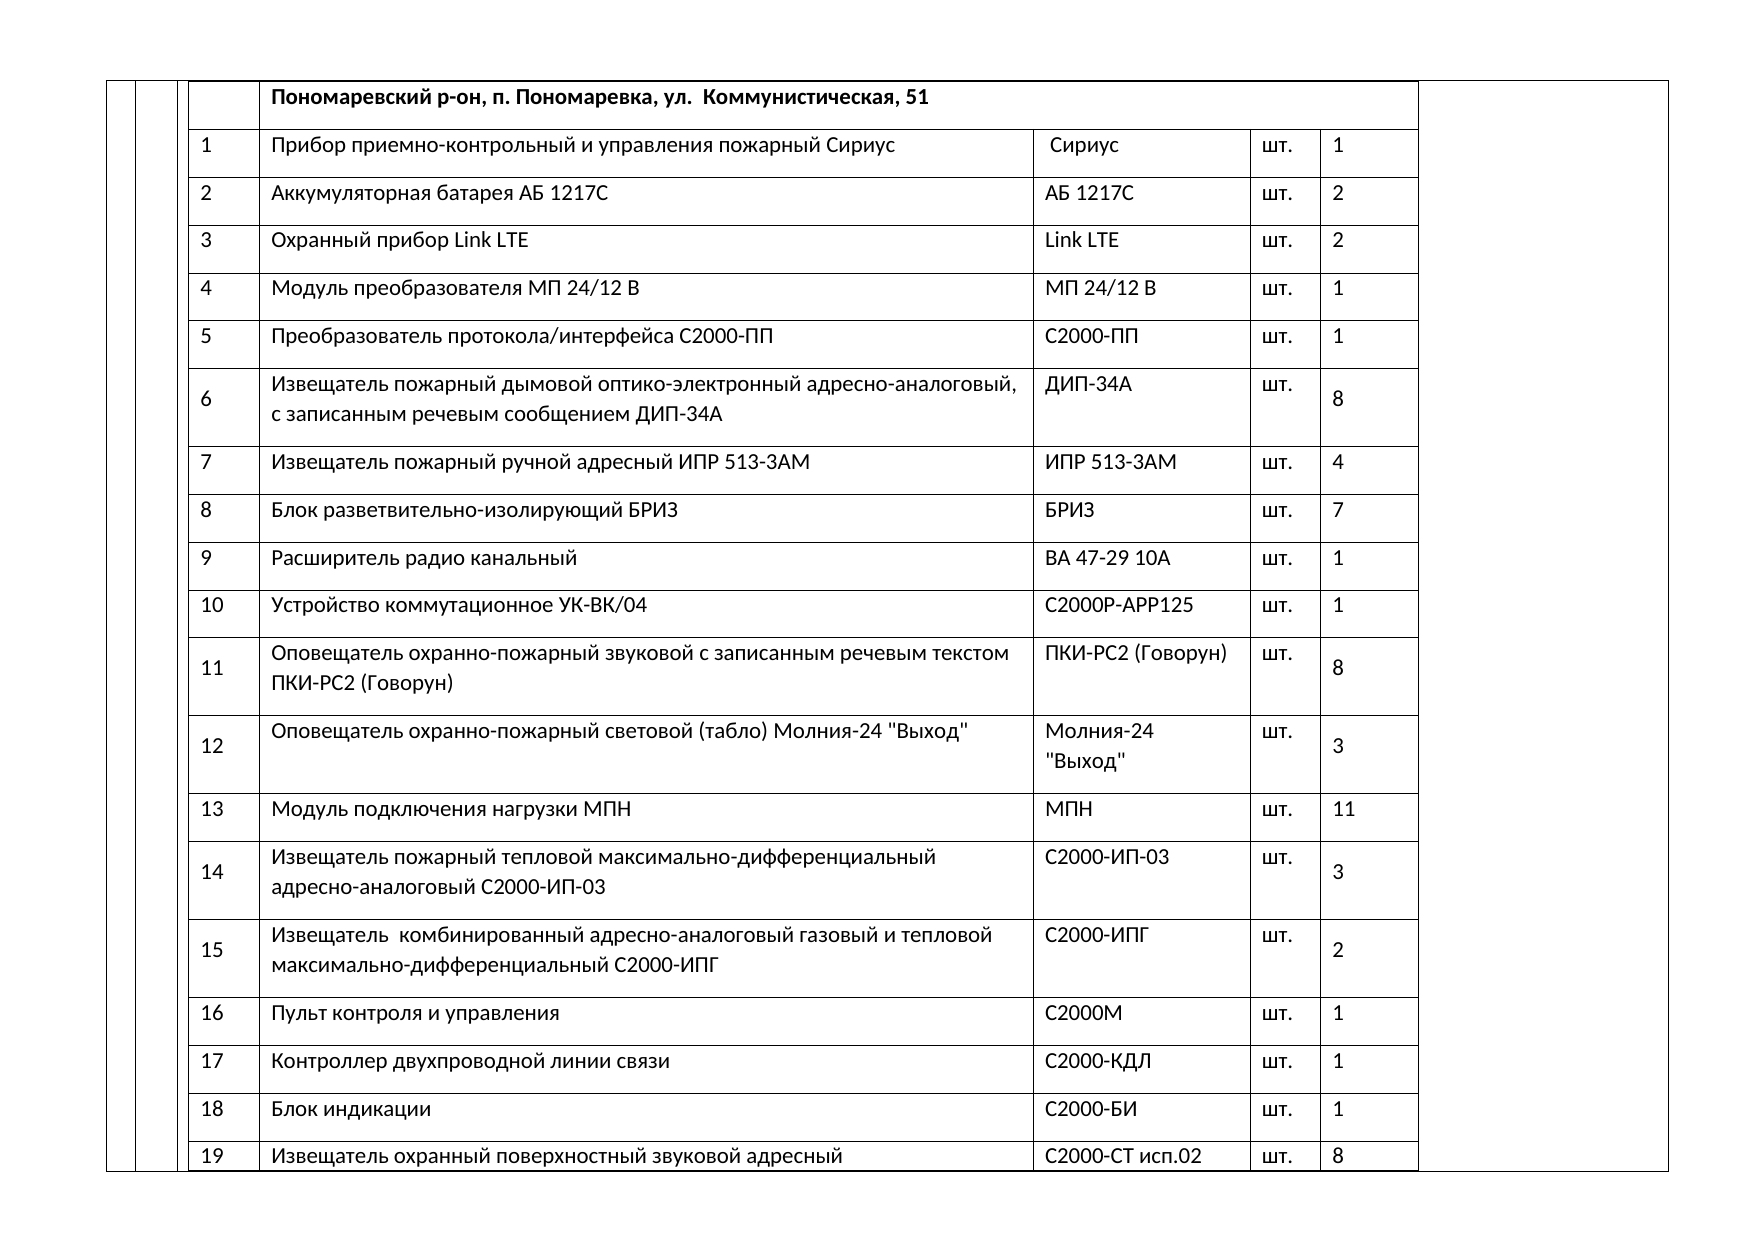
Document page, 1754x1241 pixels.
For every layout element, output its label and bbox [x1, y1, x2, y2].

table_header [189, 495, 259, 542]
table_header [1034, 1094, 1250, 1141]
table_header [1251, 226, 1320, 273]
table_header [1251, 998, 1320, 1045]
table_header [1251, 920, 1320, 997]
table_header [1321, 321, 1418, 368]
table_header [1034, 794, 1250, 841]
table_header [1419, 81, 1668, 1171]
table_header [189, 842, 259, 919]
table_header [260, 178, 1033, 225]
table_header [260, 1046, 1033, 1093]
table_header [189, 226, 259, 273]
table_header [1321, 842, 1418, 919]
table_header [260, 1142, 1033, 1170]
table_header [260, 591, 1033, 637]
table_header [260, 716, 1033, 793]
table_header [189, 321, 259, 368]
table_header [1251, 716, 1320, 793]
table_header [189, 369, 259, 446]
table_header [1321, 1142, 1418, 1170]
table_header [260, 130, 1033, 177]
table_header [1321, 638, 1418, 715]
table_header [189, 82, 259, 129]
table_header [1321, 1046, 1418, 1093]
table_header [107, 81, 135, 1171]
table_header [1034, 543, 1250, 590]
table_header [1034, 274, 1250, 320]
table_header [260, 794, 1033, 841]
table_header [1251, 178, 1320, 225]
table_header [260, 82, 1418, 129]
table_header [260, 321, 1033, 368]
table_header [189, 591, 259, 637]
table_header [136, 81, 177, 1171]
table_header [1034, 447, 1250, 494]
table_header [1321, 226, 1418, 273]
table_header [1034, 1142, 1250, 1170]
table_header [1321, 920, 1418, 997]
table_header [1321, 130, 1418, 177]
table_header [189, 543, 259, 590]
table_header [1321, 178, 1418, 225]
table_header [189, 1142, 259, 1170]
table_header [1321, 998, 1418, 1045]
table_header [189, 1094, 259, 1141]
table_header [1034, 716, 1250, 793]
table_header [189, 178, 259, 225]
table_header [1251, 1094, 1320, 1141]
table_header [1251, 130, 1320, 177]
table_header [1251, 1142, 1320, 1170]
table_header [1251, 591, 1320, 637]
table_header [1034, 178, 1250, 225]
table_header [260, 274, 1033, 320]
table_header [260, 495, 1033, 542]
table_header [1321, 591, 1418, 637]
table_header [1321, 274, 1418, 320]
table_header [189, 794, 259, 841]
table_header [1251, 794, 1320, 841]
table_header [189, 638, 259, 715]
table_header [1034, 638, 1250, 715]
table_header [1034, 591, 1250, 637]
table_header [1321, 369, 1418, 446]
table_header [260, 998, 1033, 1045]
table_header [189, 1046, 259, 1093]
table_header [189, 998, 259, 1045]
table_header [1251, 1046, 1320, 1093]
table_header [189, 716, 259, 793]
table_header [1034, 842, 1250, 919]
table_header [260, 447, 1033, 494]
table_header [260, 842, 1033, 919]
table_header [260, 638, 1033, 715]
table_header [1251, 638, 1320, 715]
table_header [1321, 495, 1418, 542]
table_header [1321, 794, 1418, 841]
table_header [1034, 130, 1250, 177]
table_header [1034, 226, 1250, 273]
table_header [260, 369, 1033, 446]
table_header [1321, 1094, 1418, 1141]
table_header [1251, 495, 1320, 542]
table_header [1321, 716, 1418, 793]
table_header [1034, 920, 1250, 997]
table_header [1251, 274, 1320, 320]
table_header [1034, 495, 1250, 542]
table_header [1251, 447, 1320, 494]
table_header [189, 130, 259, 177]
table_header [1321, 447, 1418, 494]
table_header [189, 447, 259, 494]
table_header [260, 1094, 1033, 1141]
table_header [1251, 321, 1320, 368]
table_header [1251, 369, 1320, 446]
table_header [1251, 543, 1320, 590]
table_header [1034, 998, 1250, 1045]
table_header [1034, 369, 1250, 446]
table_header [189, 920, 259, 997]
table_header [1034, 1046, 1250, 1093]
table_header [260, 920, 1033, 997]
table_header [1321, 543, 1418, 590]
table_header [260, 226, 1033, 273]
table_header [178, 81, 188, 1171]
table_header [189, 274, 259, 320]
table_header [1034, 321, 1250, 368]
table_header [260, 543, 1033, 590]
table_header [1251, 842, 1320, 919]
